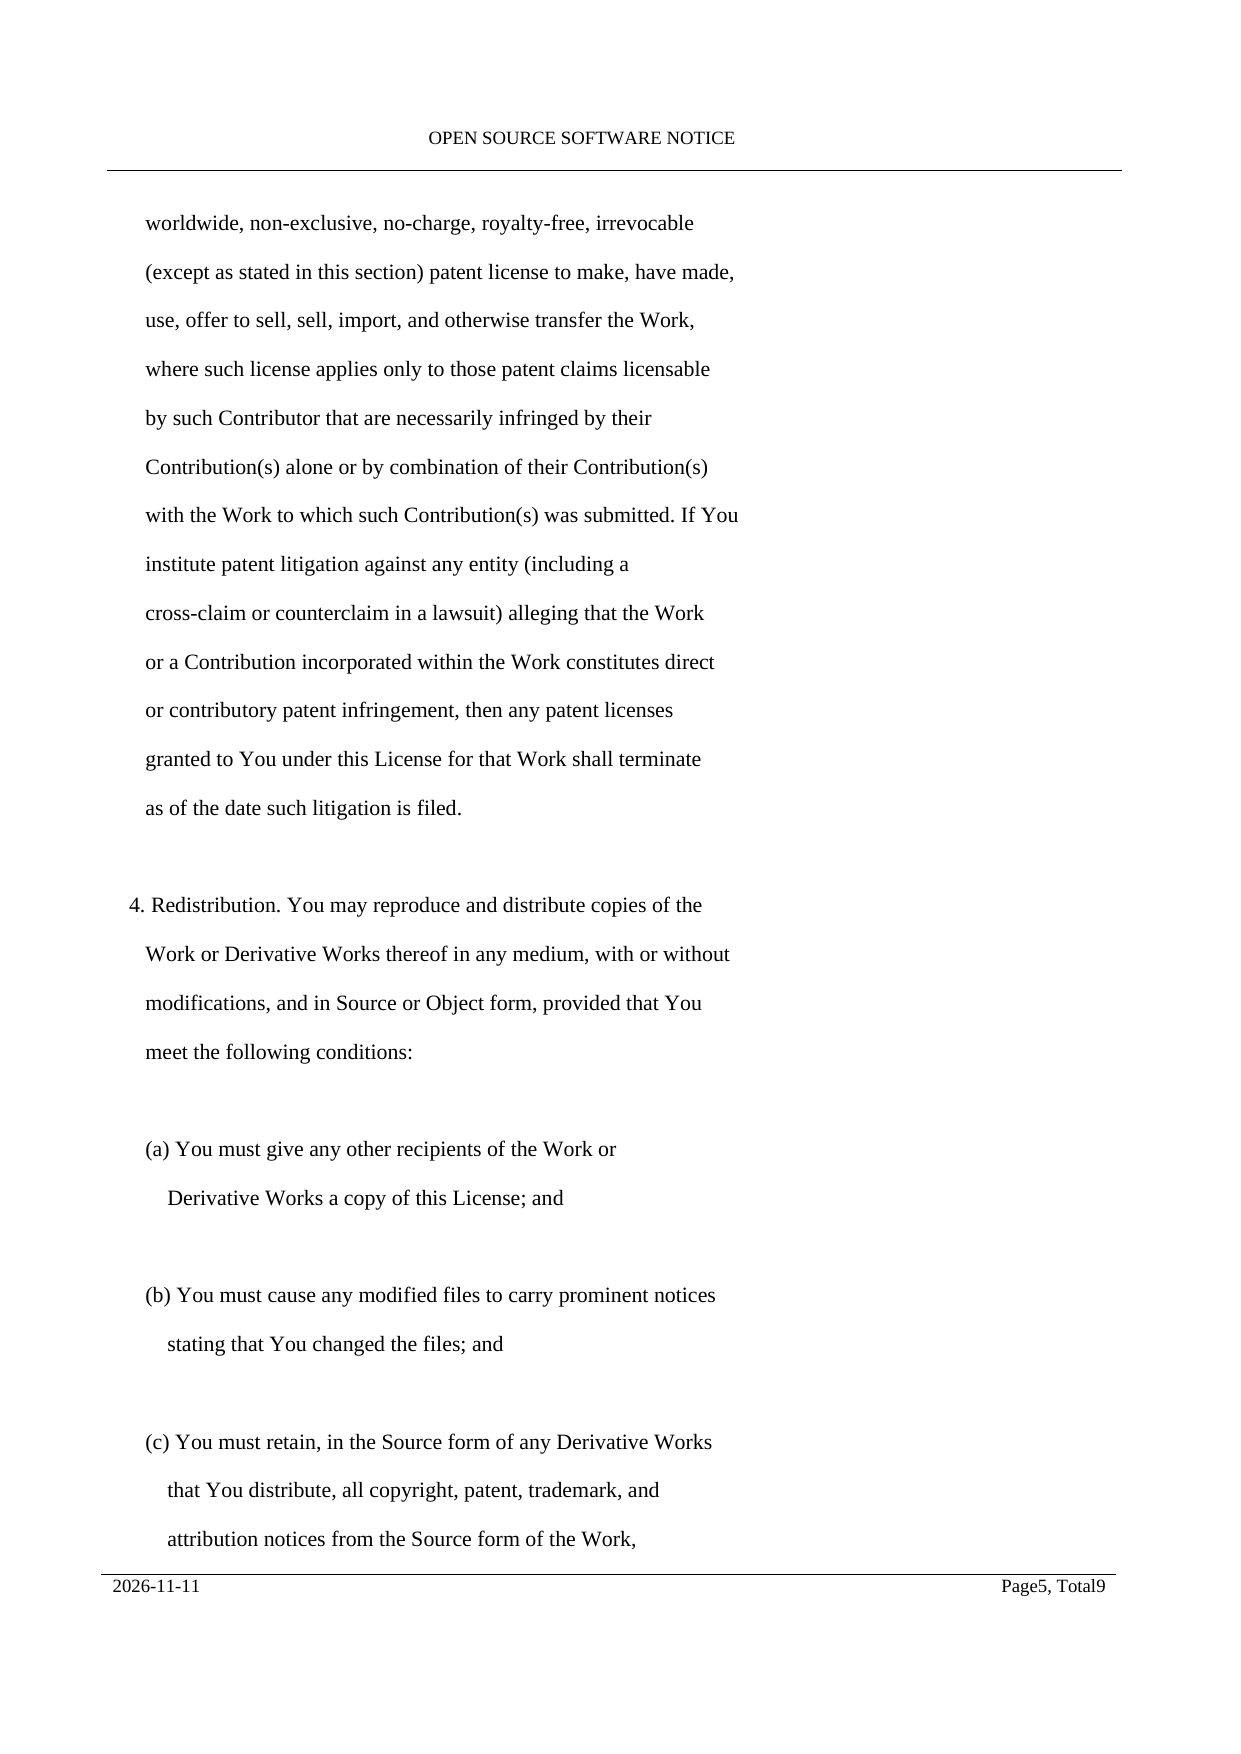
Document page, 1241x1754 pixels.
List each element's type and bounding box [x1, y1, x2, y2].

text [112, 206, 1128, 1555]
